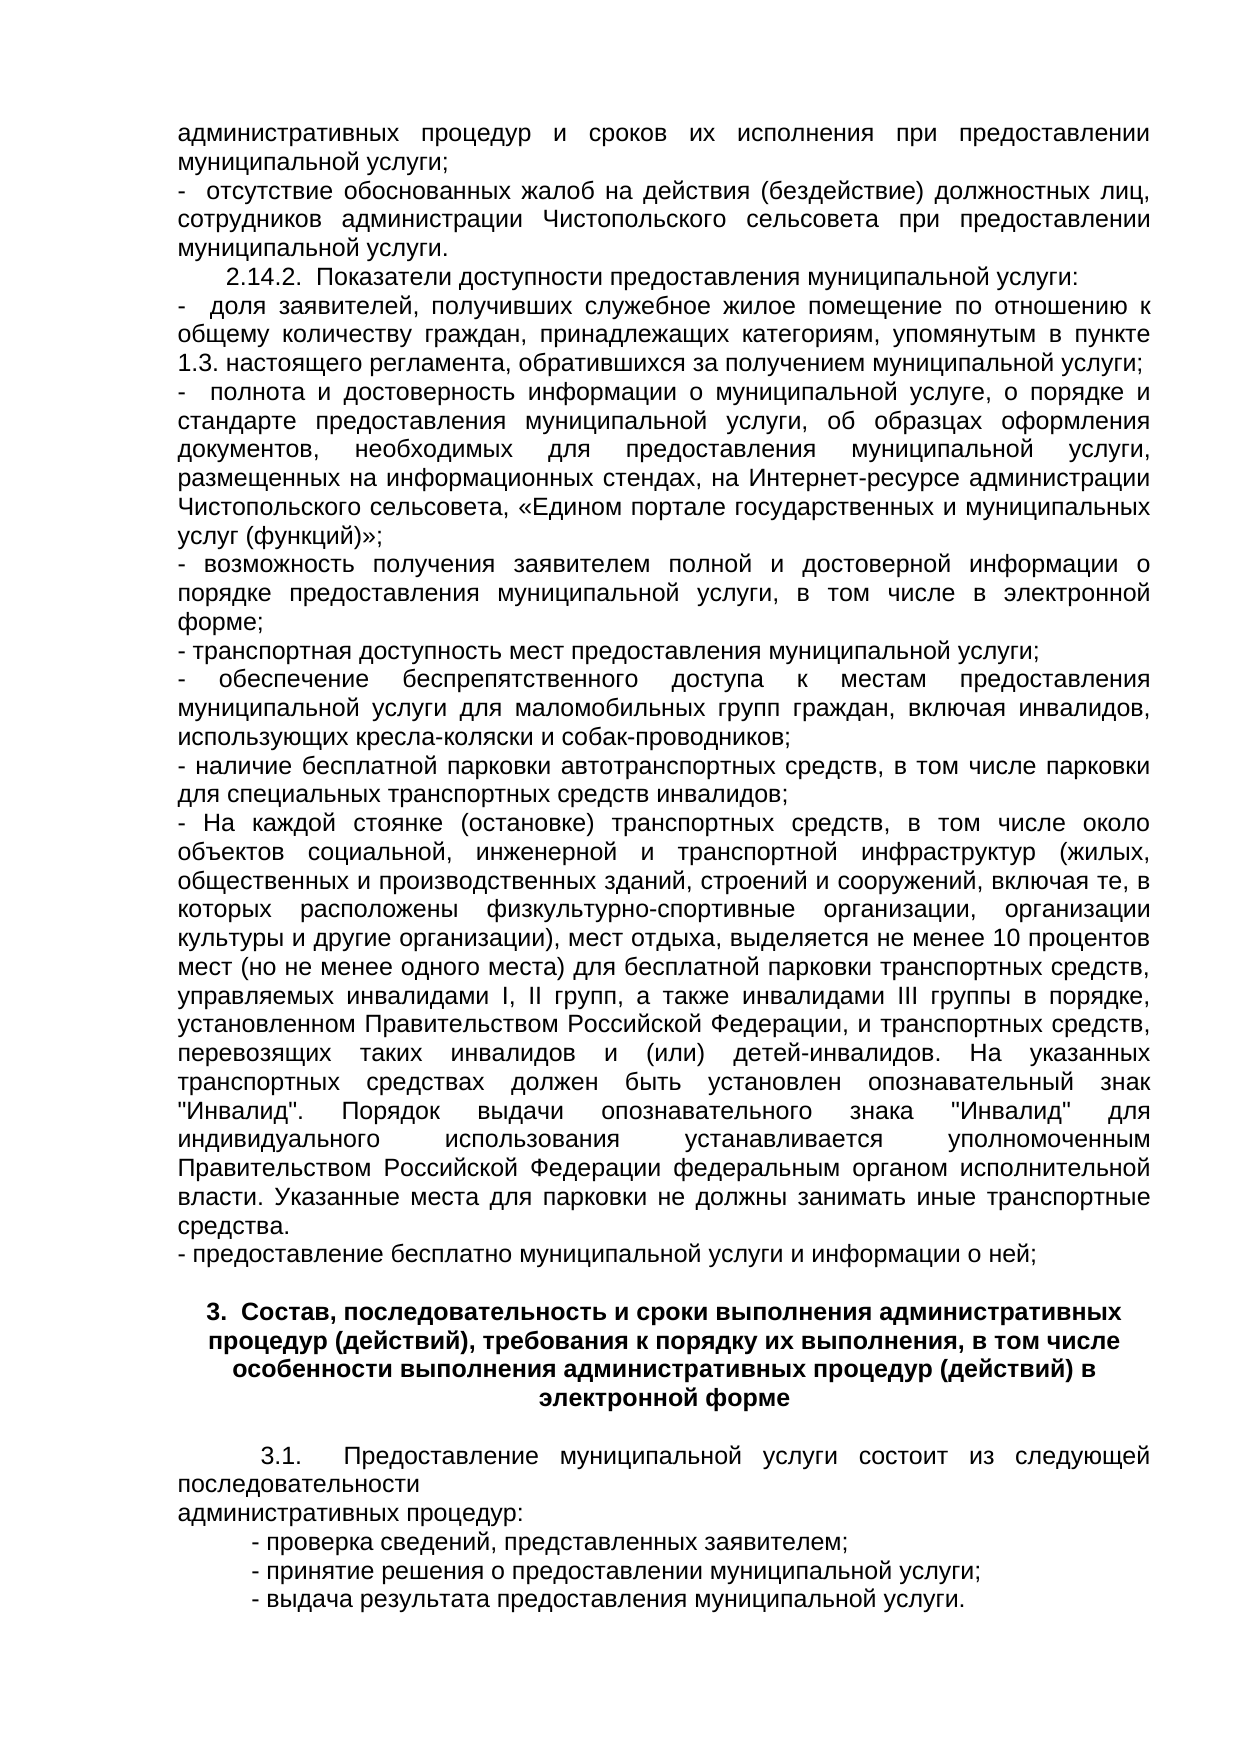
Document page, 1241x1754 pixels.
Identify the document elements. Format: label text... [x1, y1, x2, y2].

text 3. Состав, последовательность и сроки выполнения административных процедур (действий), требования к порядку их выполнения, в том числе особенности выполнения административных процедур (действий) в электронной форме [177, 1297, 1152, 1412]
text - проверка сведений, представленных заявителем; [177, 1527, 1152, 1556]
text административных процедур: [177, 1498, 1152, 1527]
text - принятие решения о предоставлении муниципальной услуги; [177, 1556, 1152, 1584]
text - полнота и достоверность информации о муниципальной услуге, о порядке и стандарте предоставления муниципальной услуги, об образцах оформления документов, необходимых для предоставления муниципальной услуги, размещенных на информационных стендах, на Интернет-ресурсе администрации Чистопольского сельсовета, «Едином портале государственных и муниципальных услуг (функций)»; [177, 377, 1152, 549]
text - доля заявителей, получивших служебное жилое помещение по отношению к общему количеству граждан, принадлежащих категориям, упомянутым в пункте 1.3. настоящего регламента, обратившихся за получением муниципальной услуги; [177, 291, 1152, 377]
text 3.1. Предоставление муниципальной услуги состоит из следующей последовательности [177, 1441, 1152, 1498]
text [177, 118, 1152, 176]
text - возможность получения заявителем полной и достоверной информации о порядке предоставления муниципальной услуги, в том числе в электронной форме; [177, 549, 1152, 636]
text - наличие бесплатной парковки автотранспортных средств, в том числе парковки для специальных транспортных средств инвалидов; [177, 751, 1152, 808]
text - отсутствие обоснованных жалоб на действия (бездействие) должностных лиц, сотрудников администрации Чистопольского сельсовета при предоставлении муниципальной услуги. [177, 176, 1152, 262]
text 2.14.2. Показатели доступности предоставления муниципальной услуги: [177, 262, 1152, 291]
text - транспортная доступность мест предоставления муниципальной услуги; [177, 636, 1152, 664]
text - выдача результата предоставления муниципальной услуги. [177, 1584, 1152, 1613]
text - предоставление бесплатно муниципальной услуги и информации о ней; [177, 1239, 1152, 1268]
text - На каждой стоянке (остановке) транспортных средств, в том числе около объектов социальной, инженерной и транспортной инфраструктур (жилых, общественных и производственных зданий, строений и сооружений, включая те, в которых расположены физкультурно-спортивные организации, организации культуры и другие организации), мест отдыха, выделяется не менее 10 процентов мест (но не менее одного места) для бесплатной парковки транспортных средств, управляемых инвалидами I, II групп, а также инвалидами III группы в порядке, установленном Правительством Российской Федерации, и транспортных средств, перевозящих таких инвалидов и (или) детей-инвалидов. На указанных транспортных средствах должен быть установлен опознавательный знак "Инвалид". Порядок выдачи опознавательного знака "Инвалид" для индивидуального использования устанавливается уполномоченным Правительством Российской Федерации федеральным органом исполнительной власти. Указанные места для парковки не должны занимать иные транспортные средства. [177, 808, 1152, 1239]
text - обеспечение беспрепятственного доступа к местам предоставления муниципальной услуги для маломобильных групп граждан, включая инвалидов, использующих кресла-коляски и собак-проводников; [177, 664, 1152, 751]
